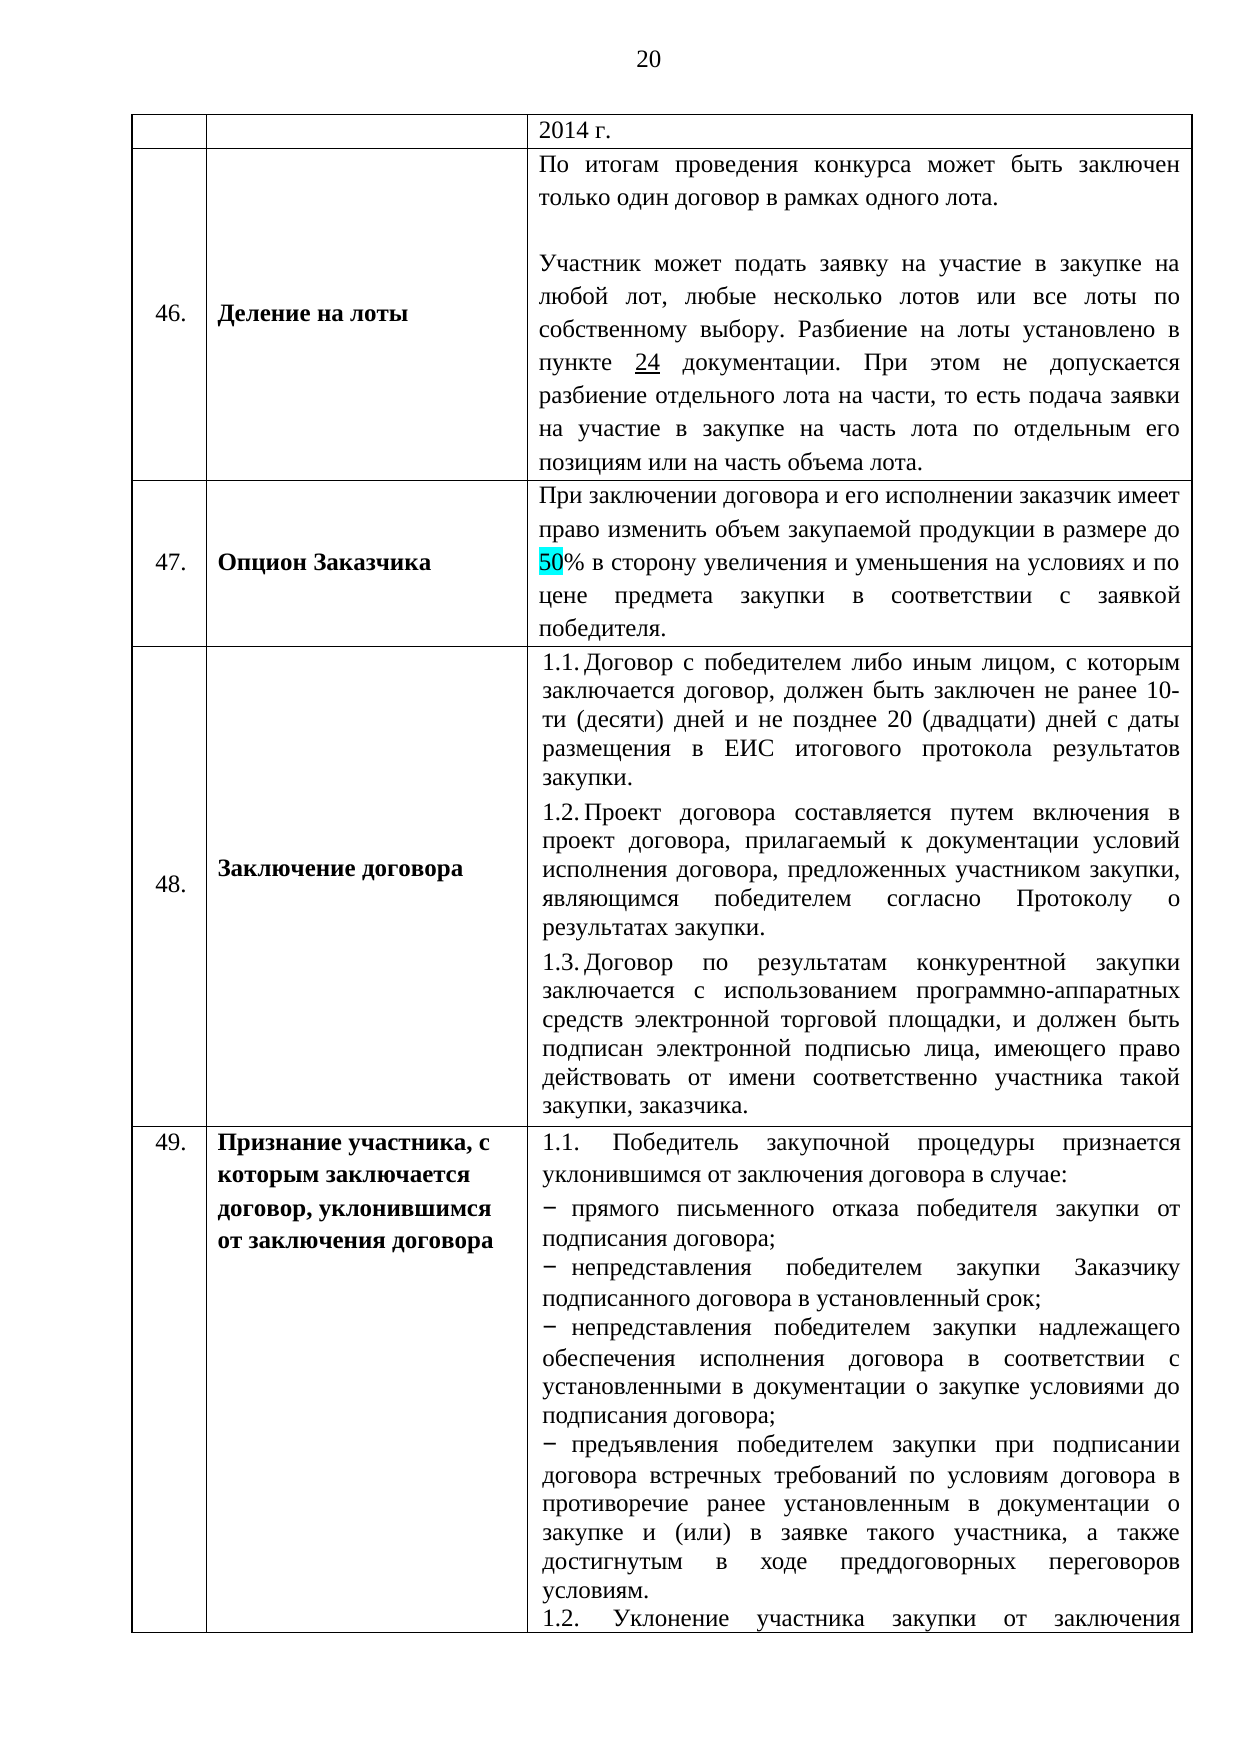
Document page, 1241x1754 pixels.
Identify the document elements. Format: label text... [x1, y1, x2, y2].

table_cell Деление на лоты [207, 149, 527, 479]
table_cell [133, 115, 206, 148]
table_cell [133, 647, 206, 1126]
table_cell [133, 1127, 206, 1632]
table_cell При заключении договора и его исполнении заказчик имеет право изменить объем закупаемой продукции в размере до 50% в сторону увеличения и уменьшения на условиях и по цене предмета закупки в соответствии с заявкой победителя. [528, 481, 1191, 646]
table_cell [207, 115, 527, 148]
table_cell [207, 1127, 527, 1632]
table_cell [133, 481, 206, 646]
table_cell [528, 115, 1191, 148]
table_cell Заключение договора [207, 647, 527, 1126]
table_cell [528, 1127, 1191, 1632]
table_cell Опцион Заказчика [207, 481, 527, 646]
table_cell [133, 149, 206, 479]
table_cell По итогам проведения конкурса может быть заключен только один договор в рамках одного лота. Участник может подать заявку на участие в закупке на любой лот, любые несколько лотов или все лоты по собственному выбору. Разбиение на лоты установлено в пункте 24 документации. При этом не допускается разбиение отдельного лота на части, то есть подача заявки на участие в закупке на часть лота по отдельным его позициям или на часть объема лота. [528, 149, 1191, 479]
table_cell Договор с победителем либо иным лицом, с которым заключается договор, должен быть заключен не ранее 10-ти (десяти) дней и не позднее 20 (двадцати) дней с даты размещения в ЕИС итогового протокола результатов закупки. Проект договора составляется путем включения в проект договора, прилагаемый к документации условий исполнения договора, предложенных участником закупки, являющимся победителем согласно Протоколу о результатах закупки. Договор по результатам конкурентной закупки заключается с использованием программно-аппаратных средств электронной торговой площадки, и должен быть подписан электронной подписью лица, имеющего право действовать от имени соответственно участника такой закупки, заказчика. [528, 647, 1191, 1126]
